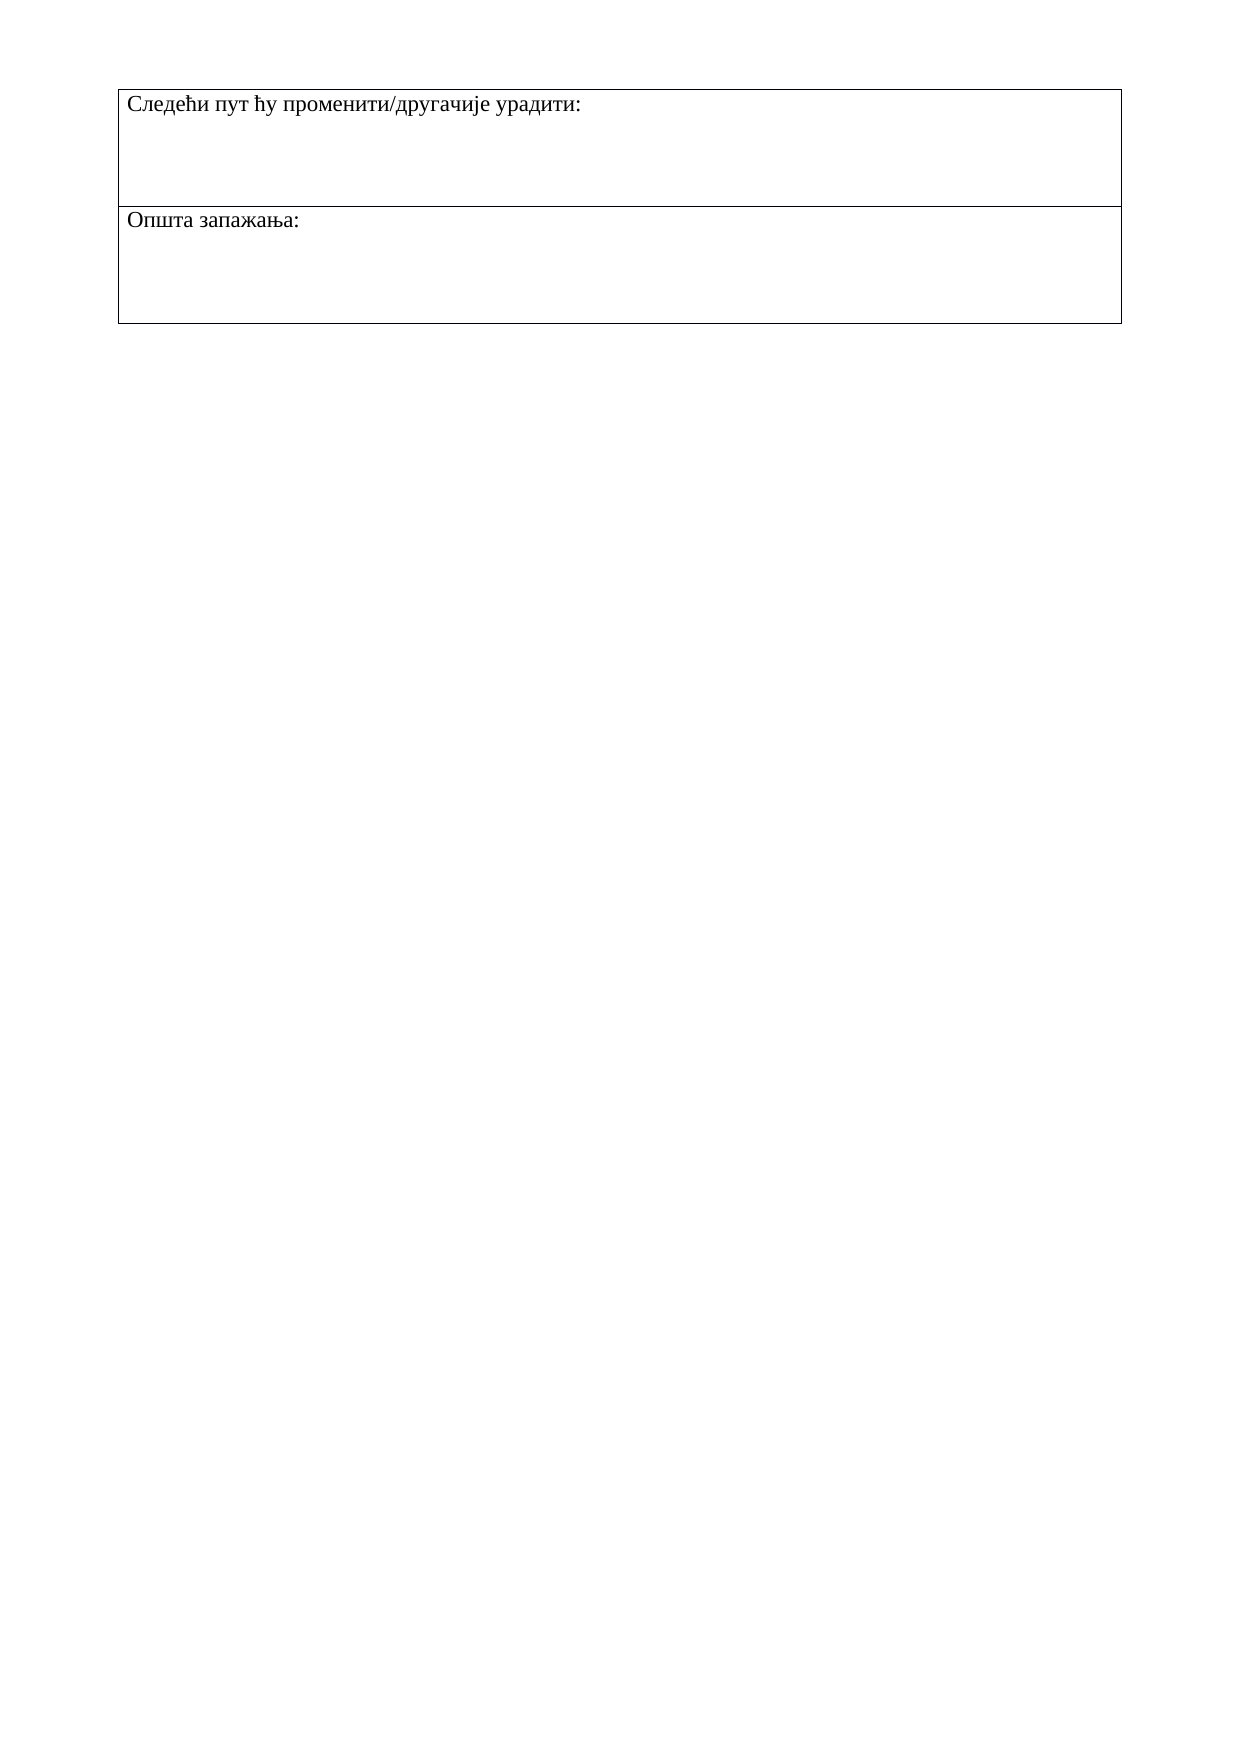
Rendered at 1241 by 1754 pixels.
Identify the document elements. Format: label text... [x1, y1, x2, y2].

table_cell Следећи пут ћу променити/другачије урадити: [119, 90, 1121, 206]
table_cell Општа запажања: [119, 207, 1121, 322]
